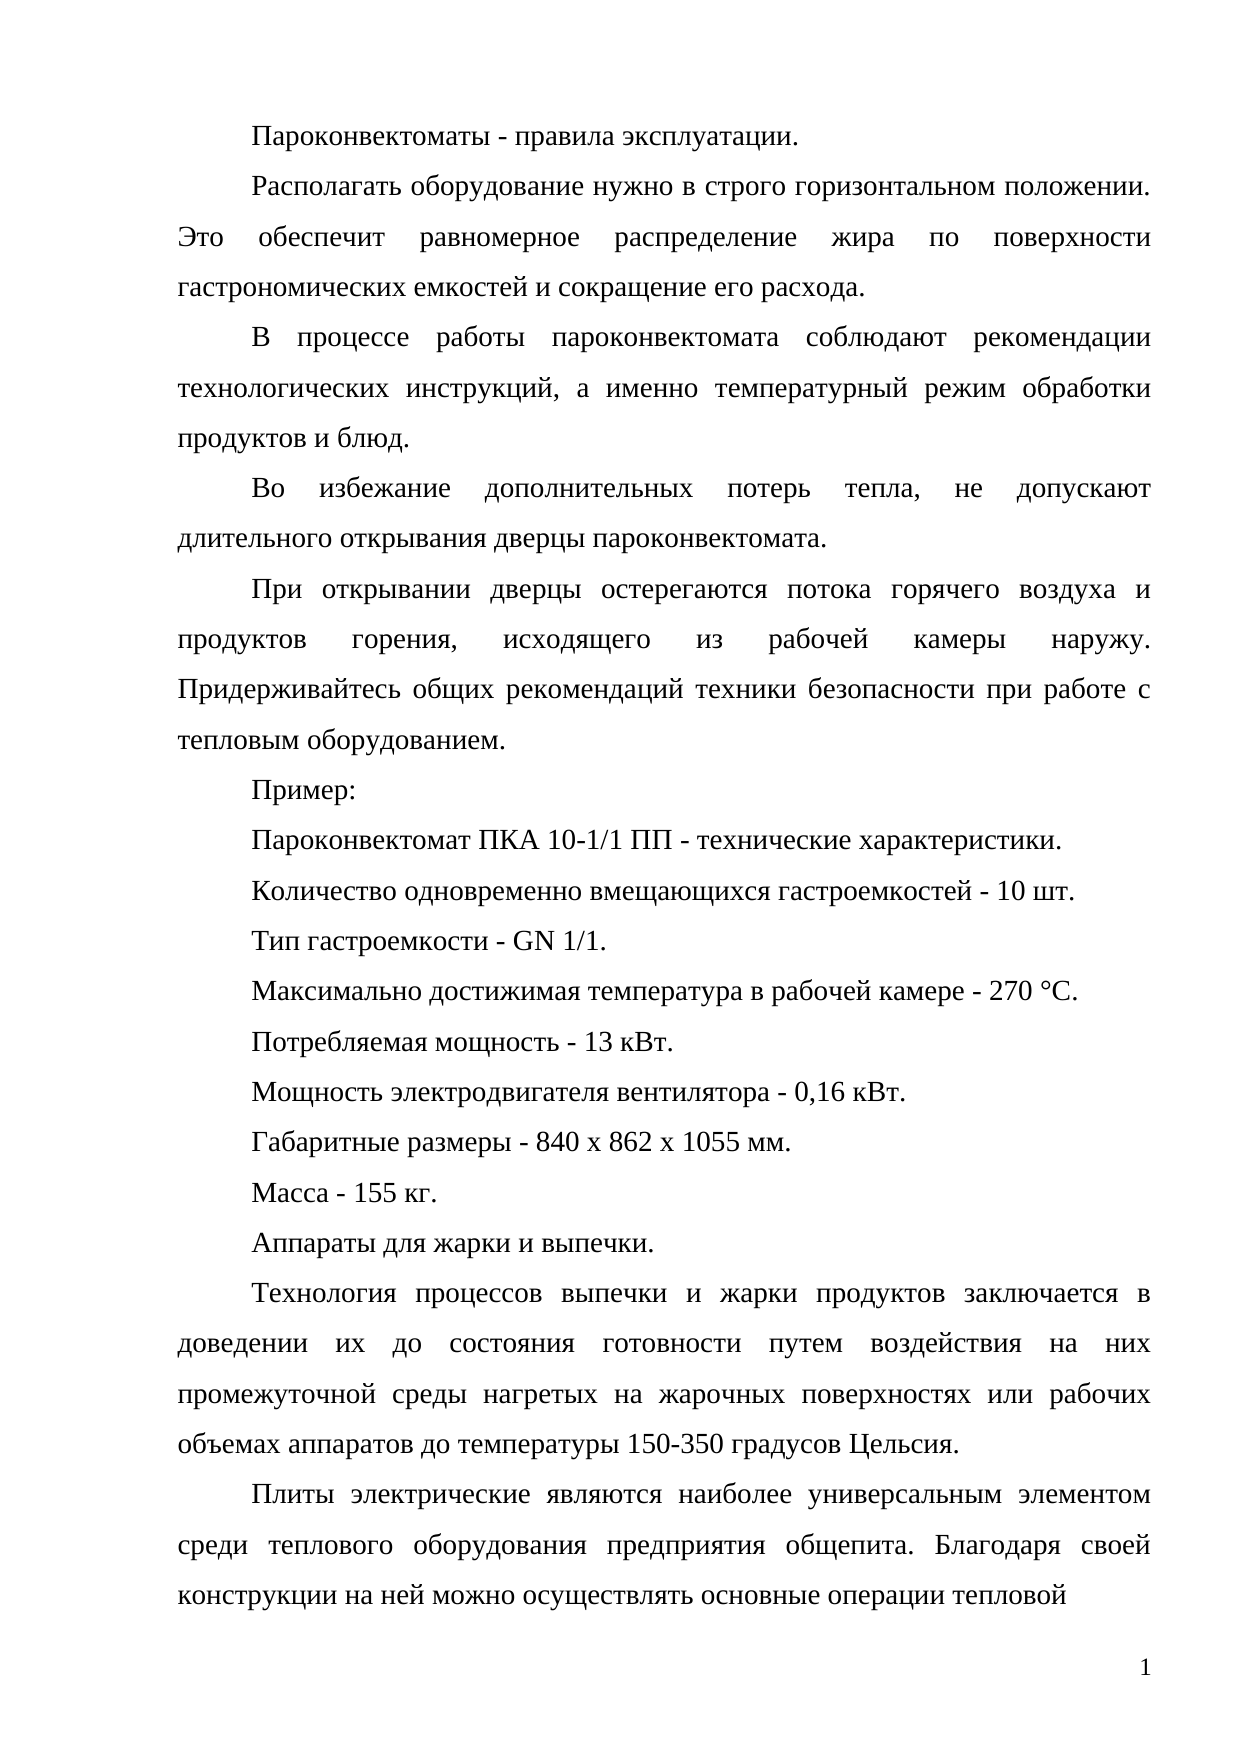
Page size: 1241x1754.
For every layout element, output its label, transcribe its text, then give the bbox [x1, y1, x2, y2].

text Потребляемая мощность - 13 кВт. [177, 1024, 1152, 1057]
text Габаритные размеры - 840 х 862 х . [177, 1124, 1152, 1158]
text Плиты электрические являются наиболее универсальным элементом среди теплового оборудования предприятия общепита. Благодаря своей конструкции на ней можно осуществлять основные операции тепловой [177, 1477, 1152, 1611]
text Максимально достижимая температура в рабочей камере - . [177, 973, 1152, 1007]
text В процессе работы пароконвектомата соблюдают рекомендации технологических инструкций, а именно температурный режим обработки продуктов и блюд. [177, 319, 1152, 453]
text Технология процессов выпечки и жарки продуктов заключается в доведении их до состояния готовности путем воздействия на них промежуточной среды нагретых на жарочных поверхностях или рабочих объемах аппаратов до температуры 150-350 градусов Цельсия. [177, 1275, 1152, 1460]
text Располагать оборудование нужно в строго горизонтальном положении. Это обеспечит равномерное распределение жира по поверхности гастрономических емкостей и сокращение его расхода. [177, 168, 1152, 303]
text Мощность электродвигателя вентилятора - 0,16 кВт. [177, 1074, 1152, 1108]
text При открывании дверцы остерегаются потока горячего воздуха и продуктов горения, исходящего из рабочей камеры наружу. Придерживайтесь общих рекомендаций техники безопасности при работе с тепловым оборудованием. [177, 571, 1152, 755]
text Во избежание дополнительных потерь тепла, не допускают длительного открывания дверцы пароконвектомата. [177, 470, 1152, 554]
text Пароконвектоматы - правила эксплуатации. [177, 118, 1152, 152]
text Тип гастроемкости - GN 1/1. [177, 923, 1152, 957]
text Пароконвектомат ПКА 10-1/1 ПП - технические характеристики. [177, 822, 1152, 856]
text Пример: [177, 772, 1152, 806]
text Масса - . [177, 1175, 1152, 1208]
text Количество одновременно вмещающихся гастроемкостей - 10 шт. [177, 873, 1152, 906]
text Аппараты для жарки и выпечки. [177, 1225, 1152, 1258]
